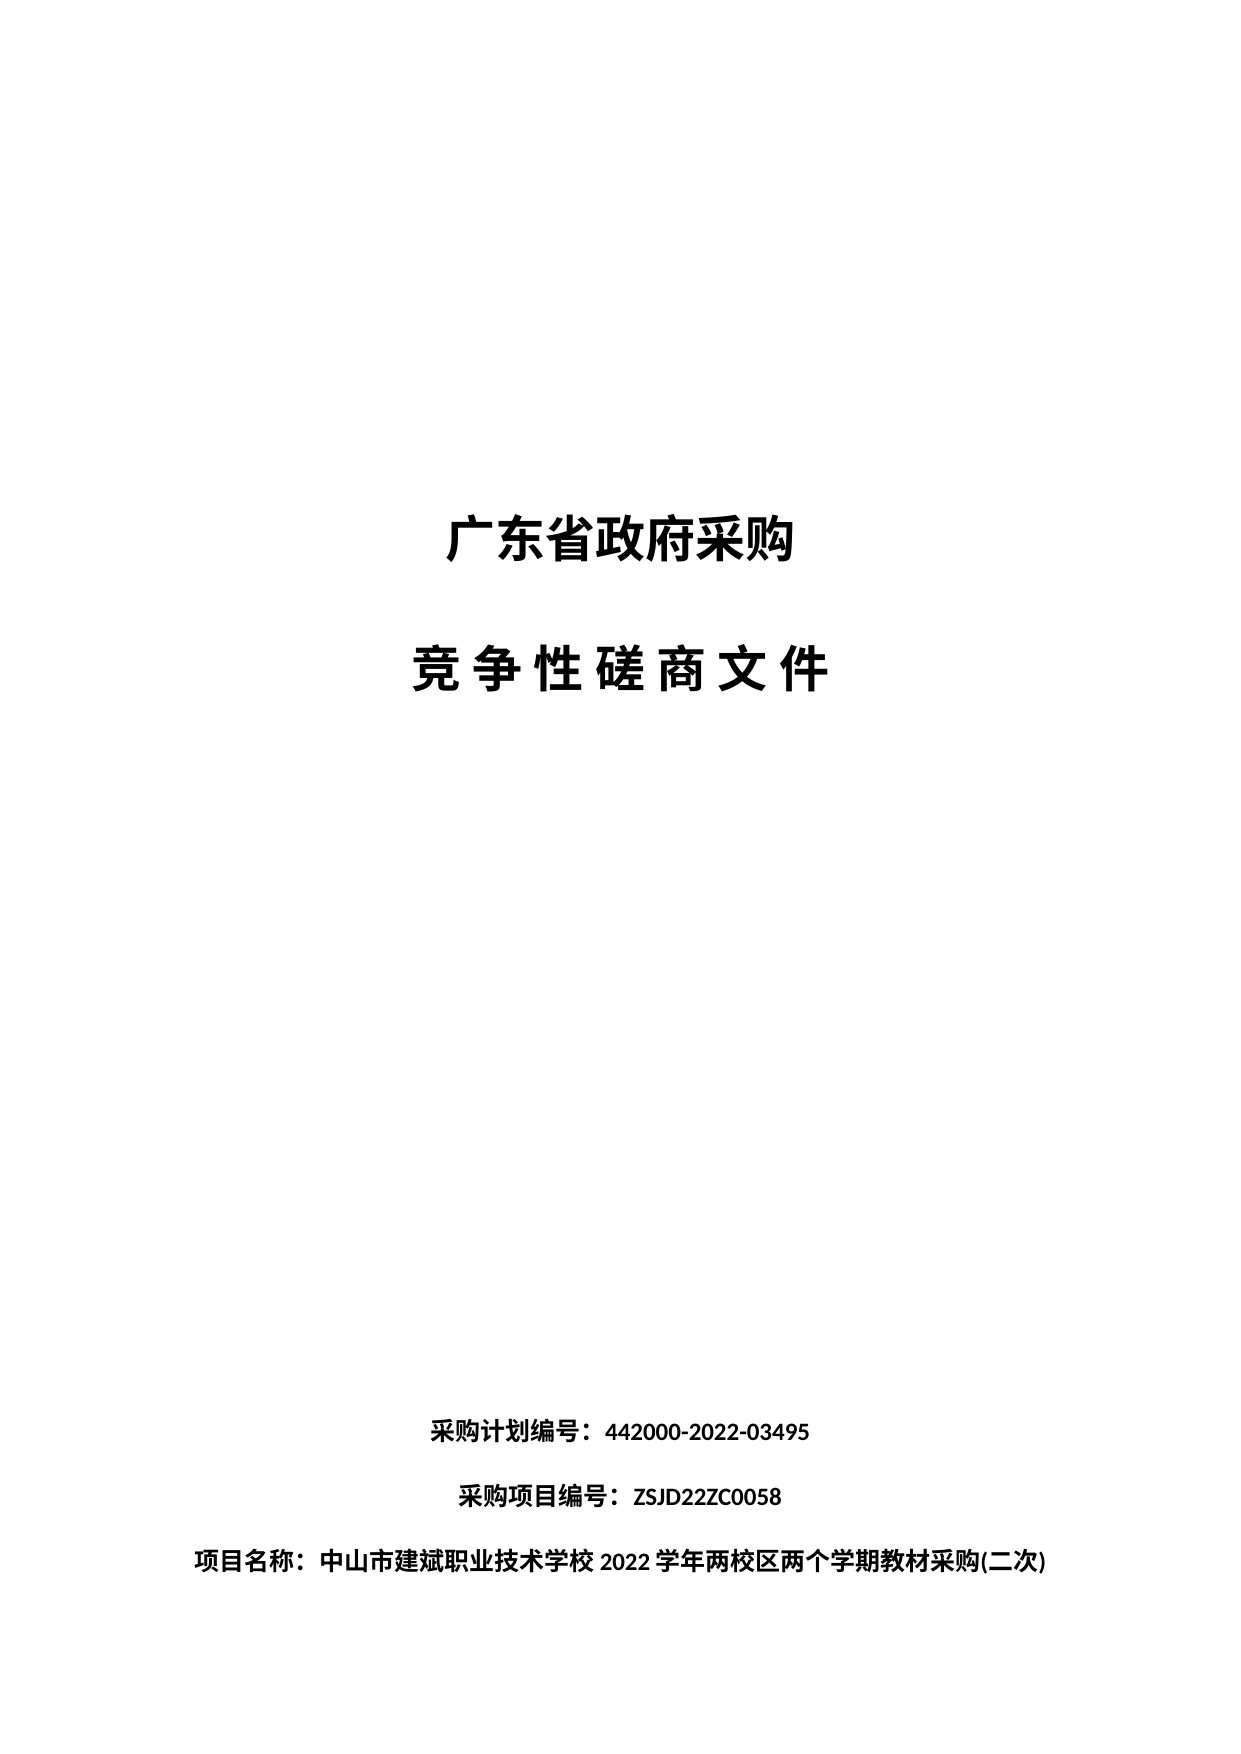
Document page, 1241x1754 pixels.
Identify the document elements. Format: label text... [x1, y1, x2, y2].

text 项目名称：中山市建斌职业技术学校2022学年两校区两个学期教材采购(二次) [187, 1527, 1053, 1592]
text 采购计划编号：442000-2022-03495 [187, 1397, 1053, 1462]
text 竞 争 性 磋 商 文 件 [187, 617, 1053, 1397]
text 采购项目编号：ZSJD22ZC0058 [187, 1462, 1053, 1527]
text 广东省政府采购 [187, 487, 1053, 584]
